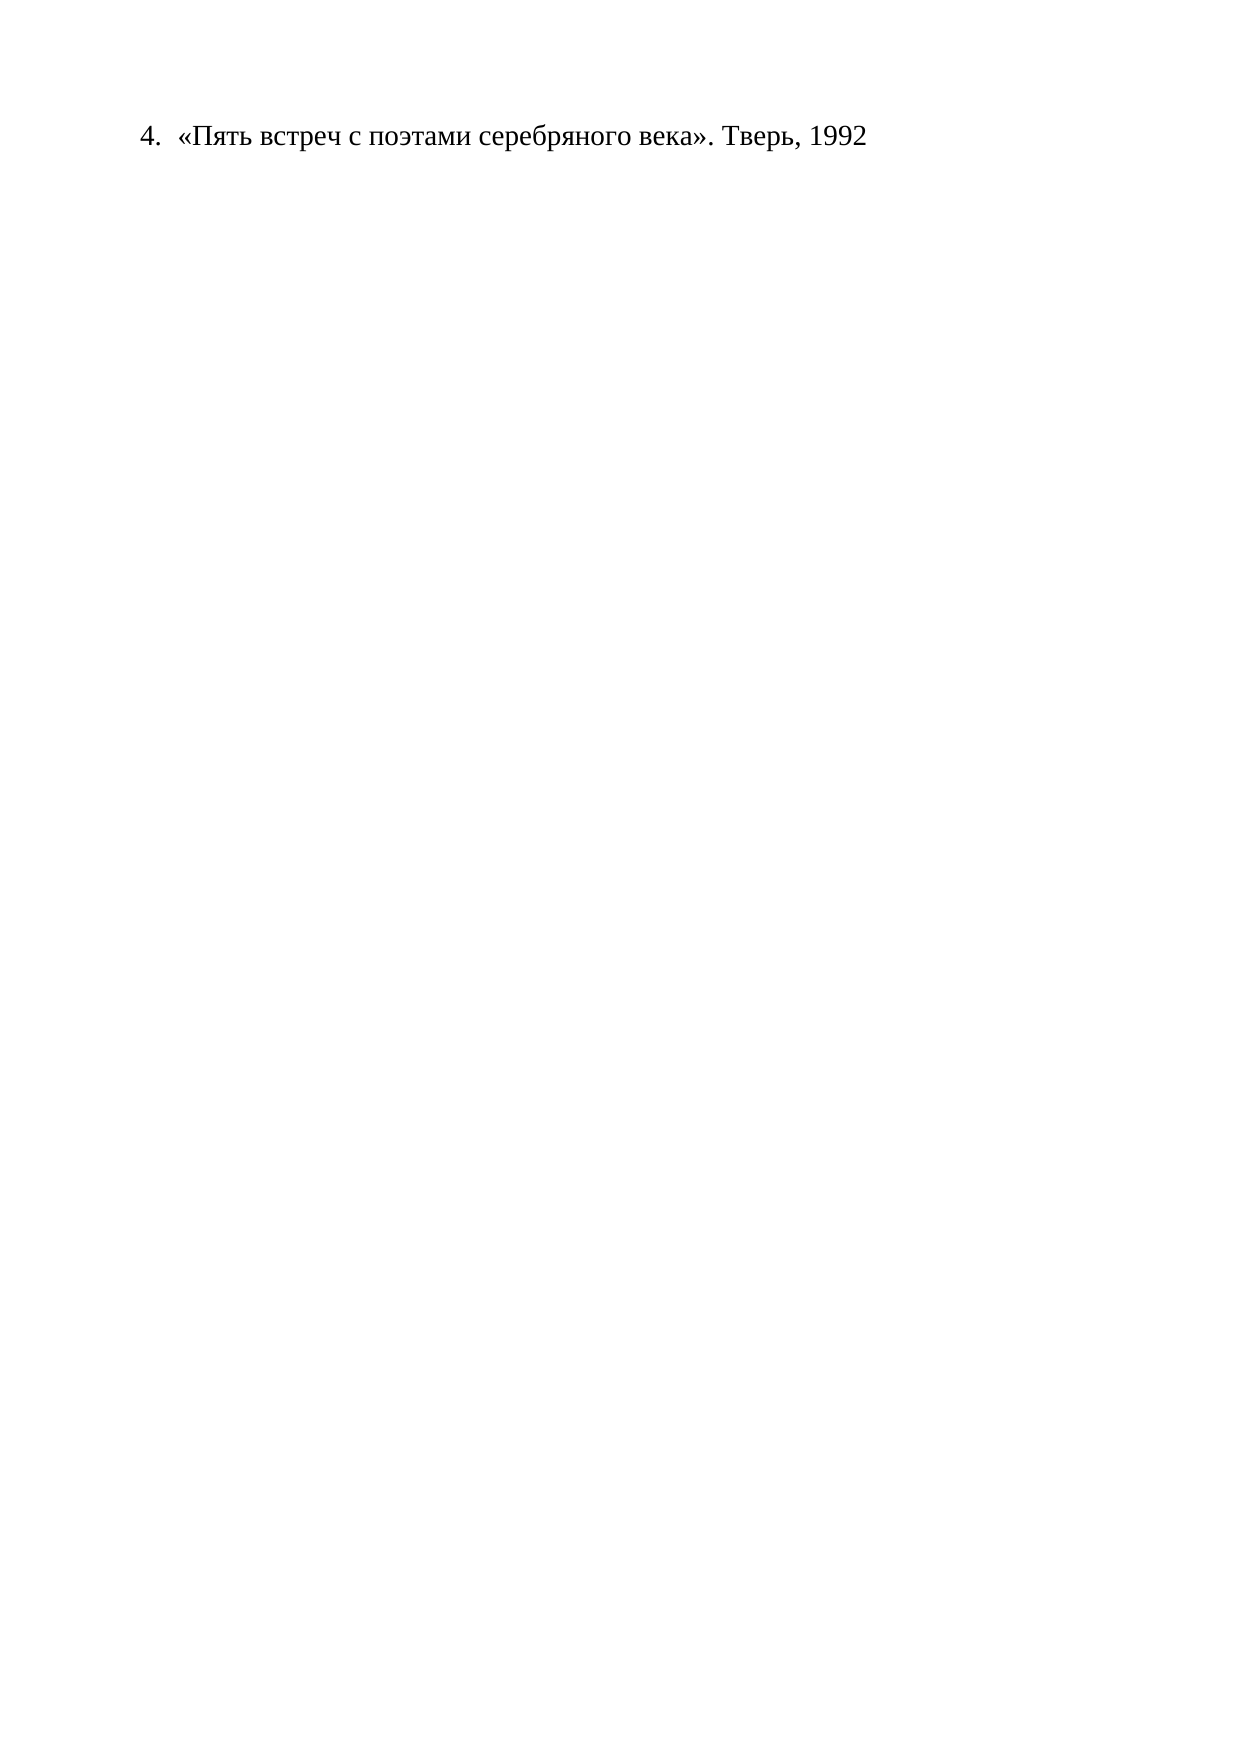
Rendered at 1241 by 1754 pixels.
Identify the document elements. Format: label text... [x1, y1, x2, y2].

list «Пять встреч с поэтами серебряного века». Тверь, 1992 [140, 118, 1152, 152]
